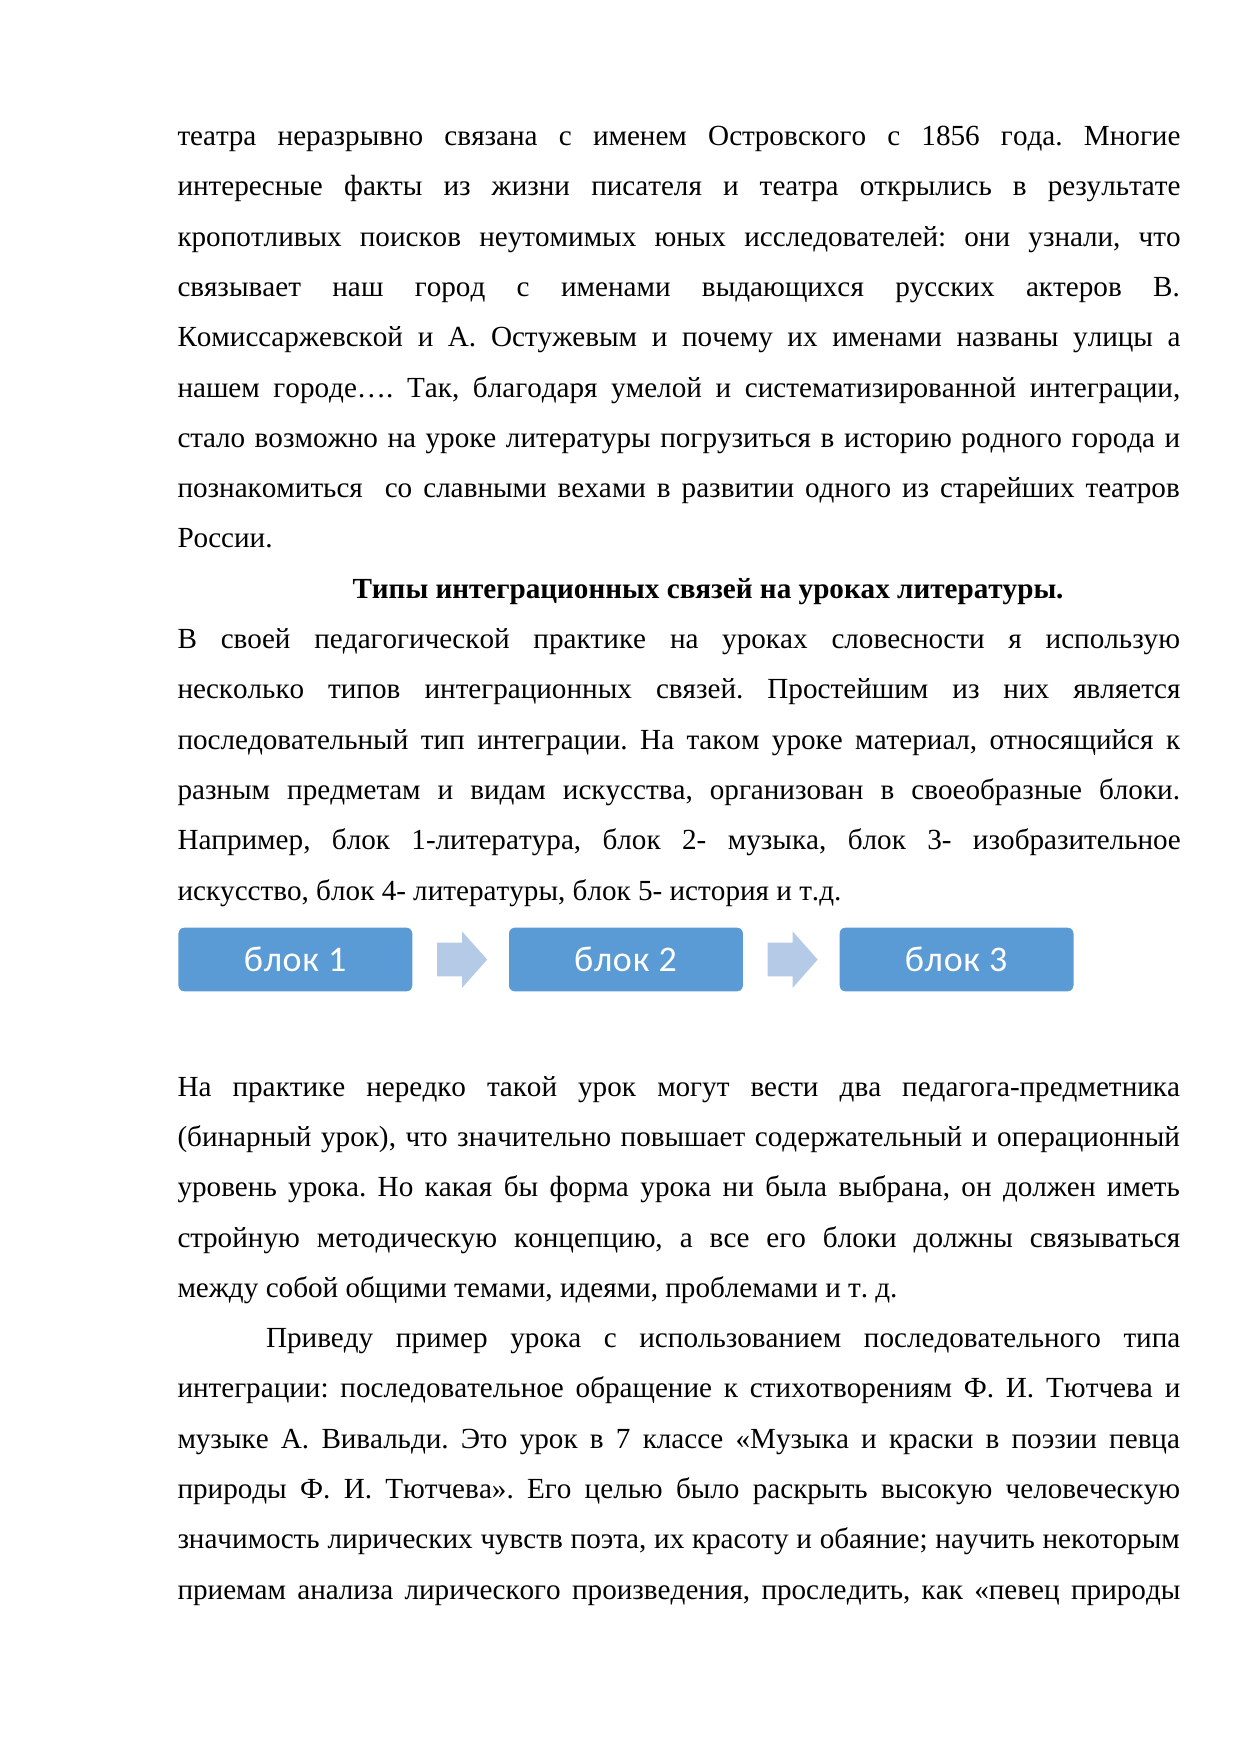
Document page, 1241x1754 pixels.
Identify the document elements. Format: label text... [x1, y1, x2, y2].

text На практике нередко такой урок могут вести два педагога-предметника (бинарный урок), что значительно повышает содержательный и операционный уровень урока. Но какая бы форма урока ни была выбрана, он должен иметь стройную методическую концепцию, а все его блоки должны связываться между собой общими темами, идеями, проблемами и т. д. [177, 1069, 1181, 1303]
text Типы интеграционных связей на уроках литературы. [177, 571, 1181, 604]
text В своей педагогической практике на уроках словесности я использую несколько типов интеграционных связей. Простейшим из них является последовательный тип интеграции. На таком уроке материал, относящийся к разным предметам и видам искусства, организован в своеобразные блоки. Например, блок 1-литература, блок 2- музыка, блок 3- изобразительное искусство, блок 4- литературы, блок 5- история и т.д. [177, 621, 1181, 906]
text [177, 118, 1181, 554]
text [177, 1320, 1181, 1605]
